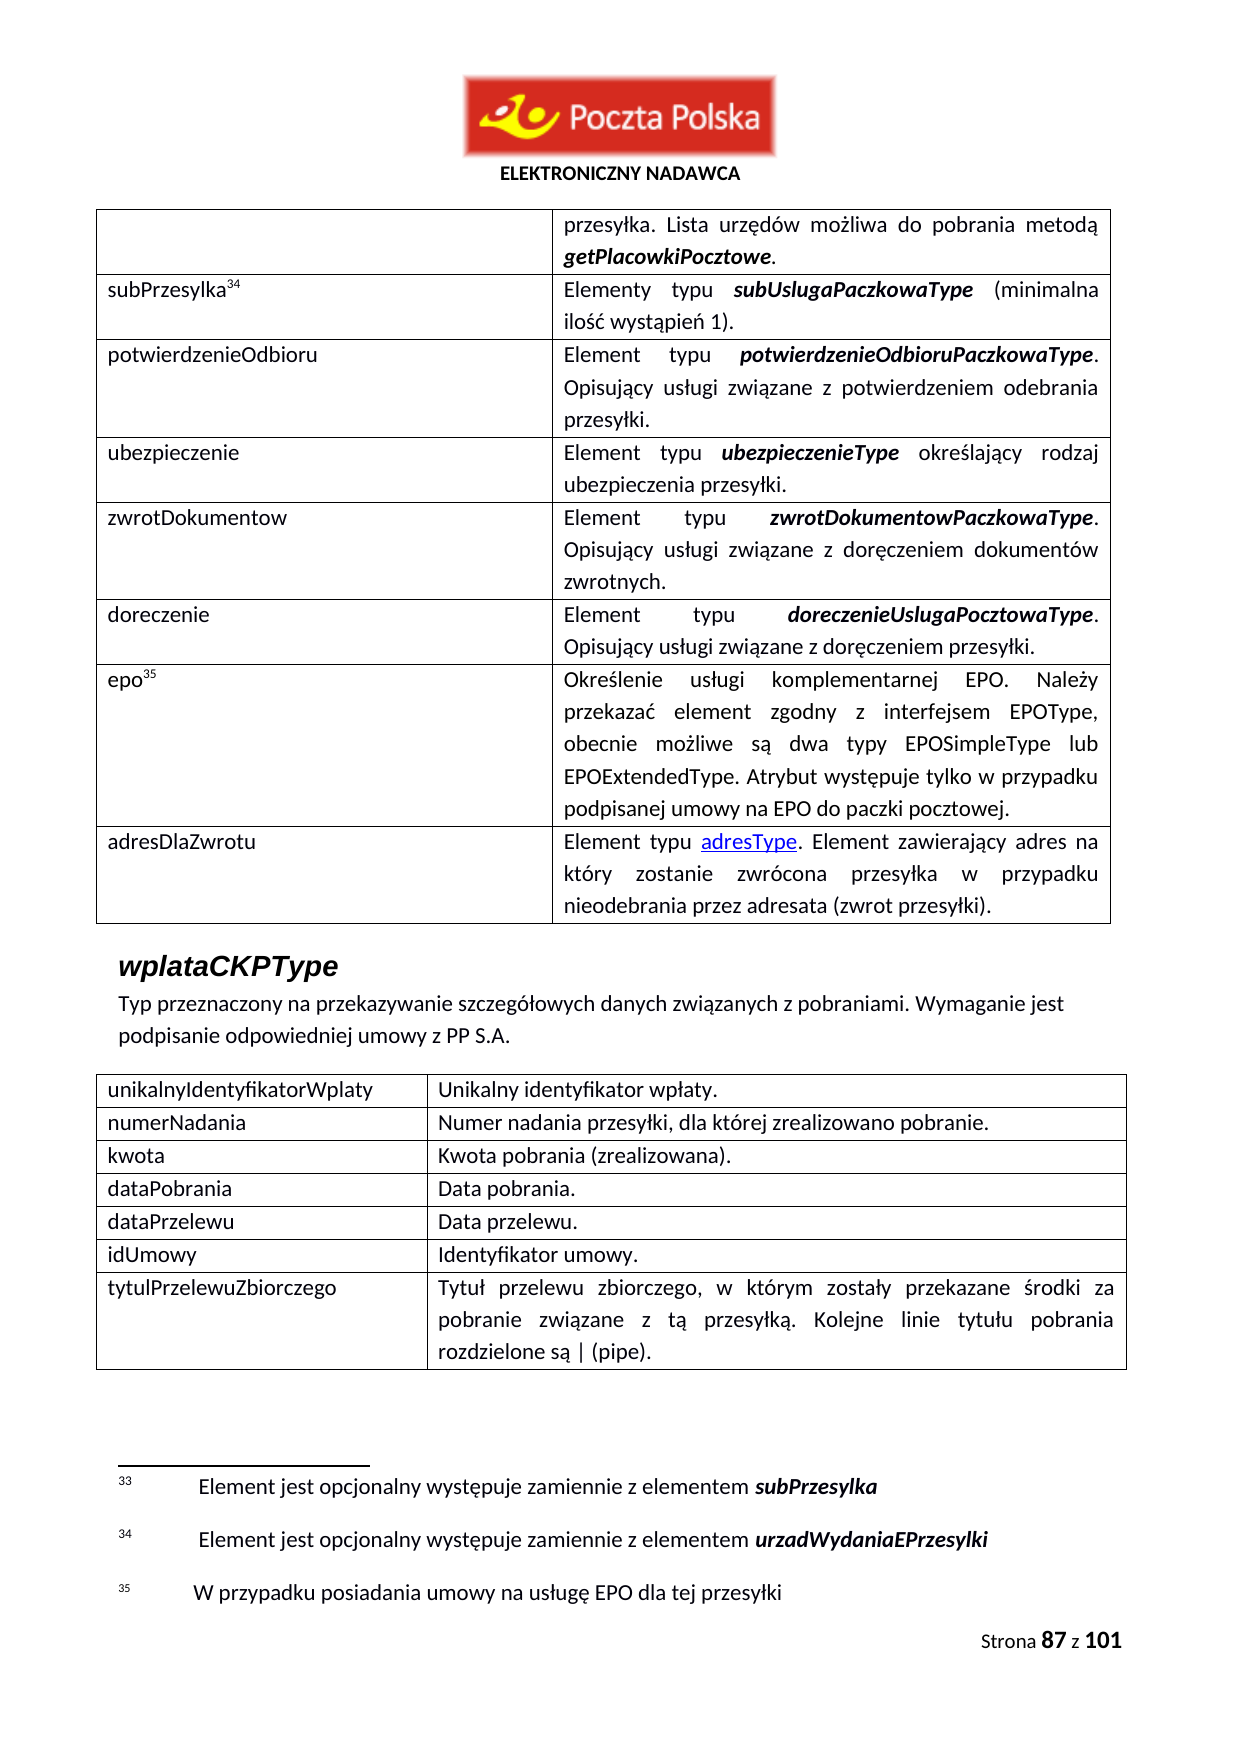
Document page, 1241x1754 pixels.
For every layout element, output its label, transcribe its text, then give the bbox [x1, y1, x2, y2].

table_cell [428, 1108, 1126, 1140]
text Typ przeznaczony na przekazywanie szczegółowych danych związanych z pobraniami. Wymaganie jest podpisanie odpowiedniej umowy z PP S.A. [118, 989, 1122, 1049]
picture [461, 73, 779, 160]
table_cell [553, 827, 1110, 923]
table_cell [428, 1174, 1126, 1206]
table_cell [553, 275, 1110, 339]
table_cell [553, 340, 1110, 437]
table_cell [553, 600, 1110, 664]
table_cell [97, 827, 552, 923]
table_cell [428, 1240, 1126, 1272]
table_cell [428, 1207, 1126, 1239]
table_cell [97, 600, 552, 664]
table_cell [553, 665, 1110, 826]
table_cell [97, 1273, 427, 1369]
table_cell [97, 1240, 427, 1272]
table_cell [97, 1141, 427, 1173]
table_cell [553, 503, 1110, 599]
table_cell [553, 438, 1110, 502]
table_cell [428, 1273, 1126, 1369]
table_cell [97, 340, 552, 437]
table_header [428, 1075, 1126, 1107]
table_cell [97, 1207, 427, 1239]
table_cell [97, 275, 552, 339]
subtitle wplataCKPType [118, 949, 1122, 983]
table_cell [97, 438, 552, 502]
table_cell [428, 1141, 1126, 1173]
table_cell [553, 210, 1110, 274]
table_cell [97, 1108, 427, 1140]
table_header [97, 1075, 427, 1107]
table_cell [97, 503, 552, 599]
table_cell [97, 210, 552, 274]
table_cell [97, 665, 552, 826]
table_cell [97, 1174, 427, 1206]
